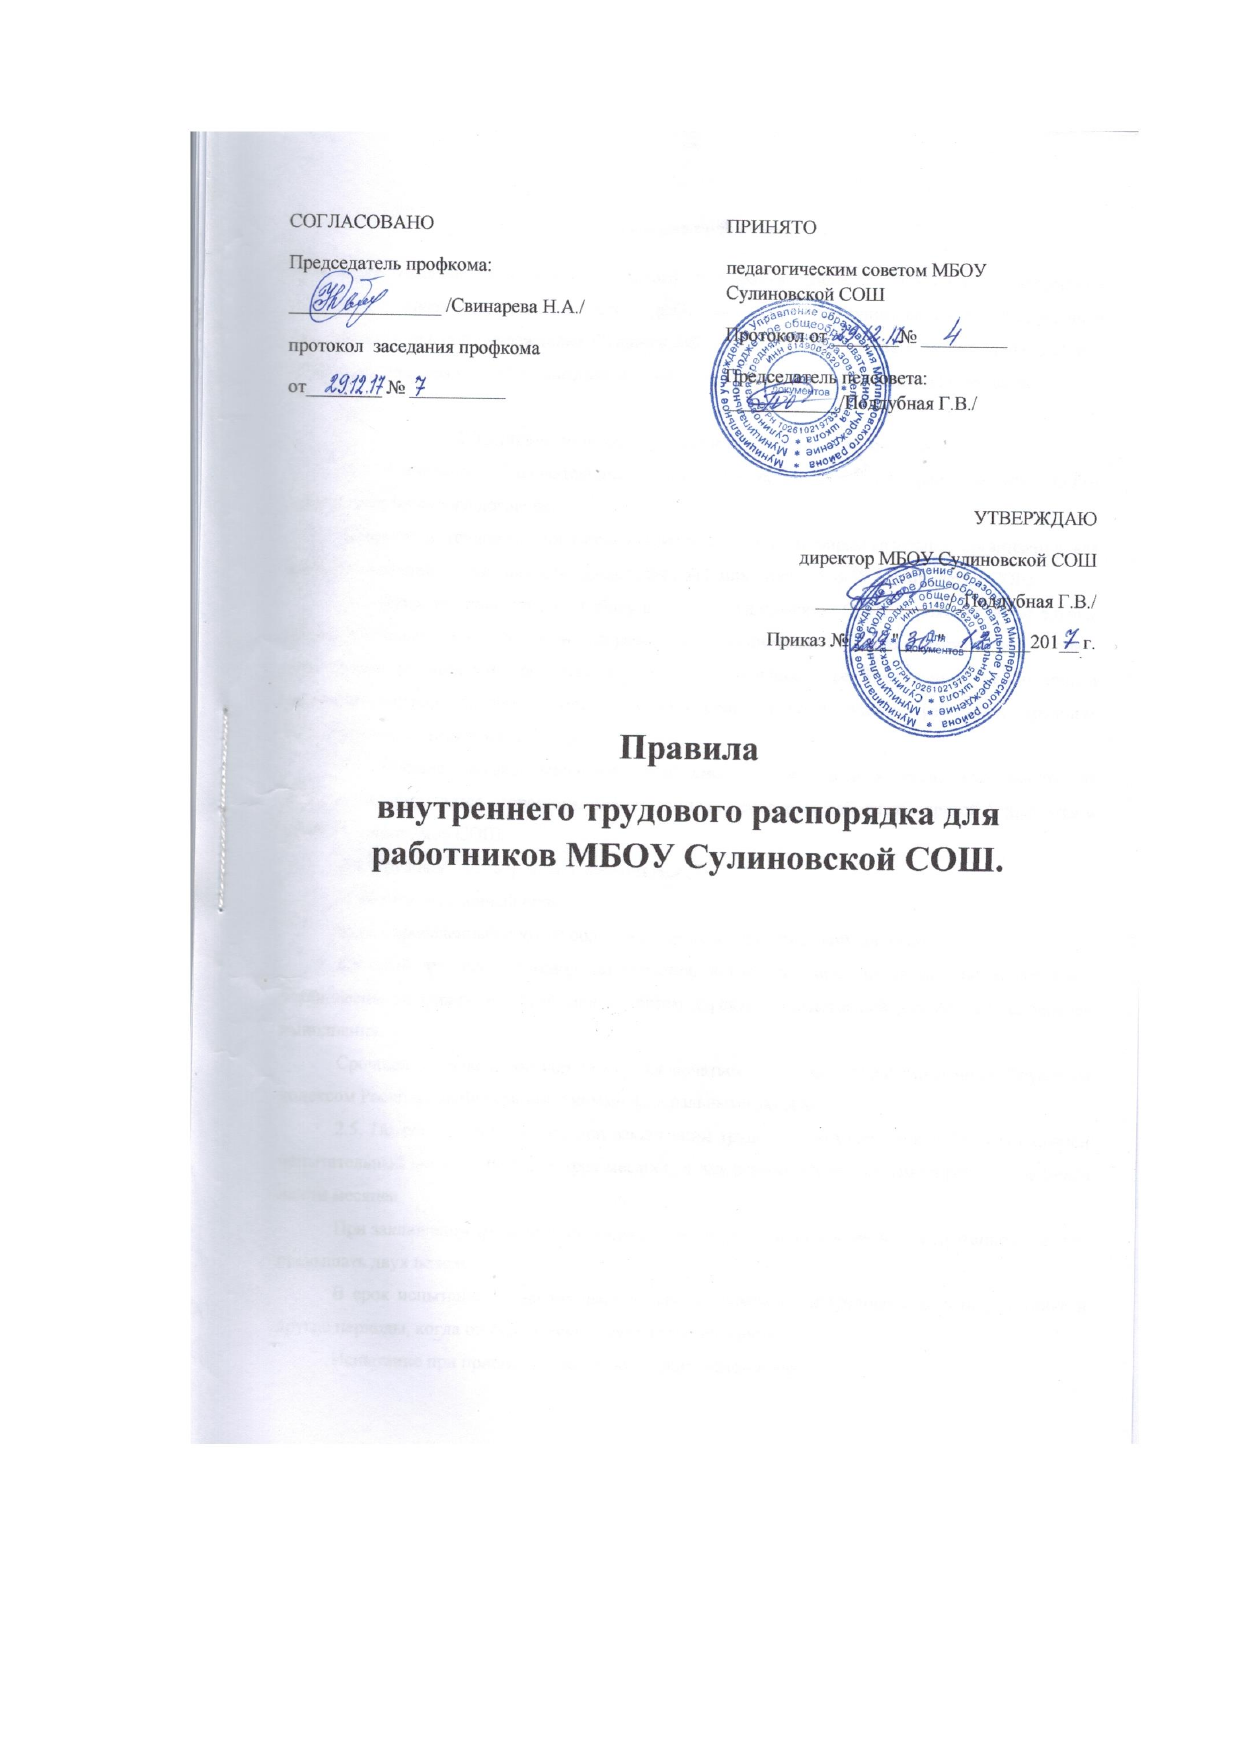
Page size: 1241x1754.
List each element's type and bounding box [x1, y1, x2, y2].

picture [177, 118, 1152, 1458]
